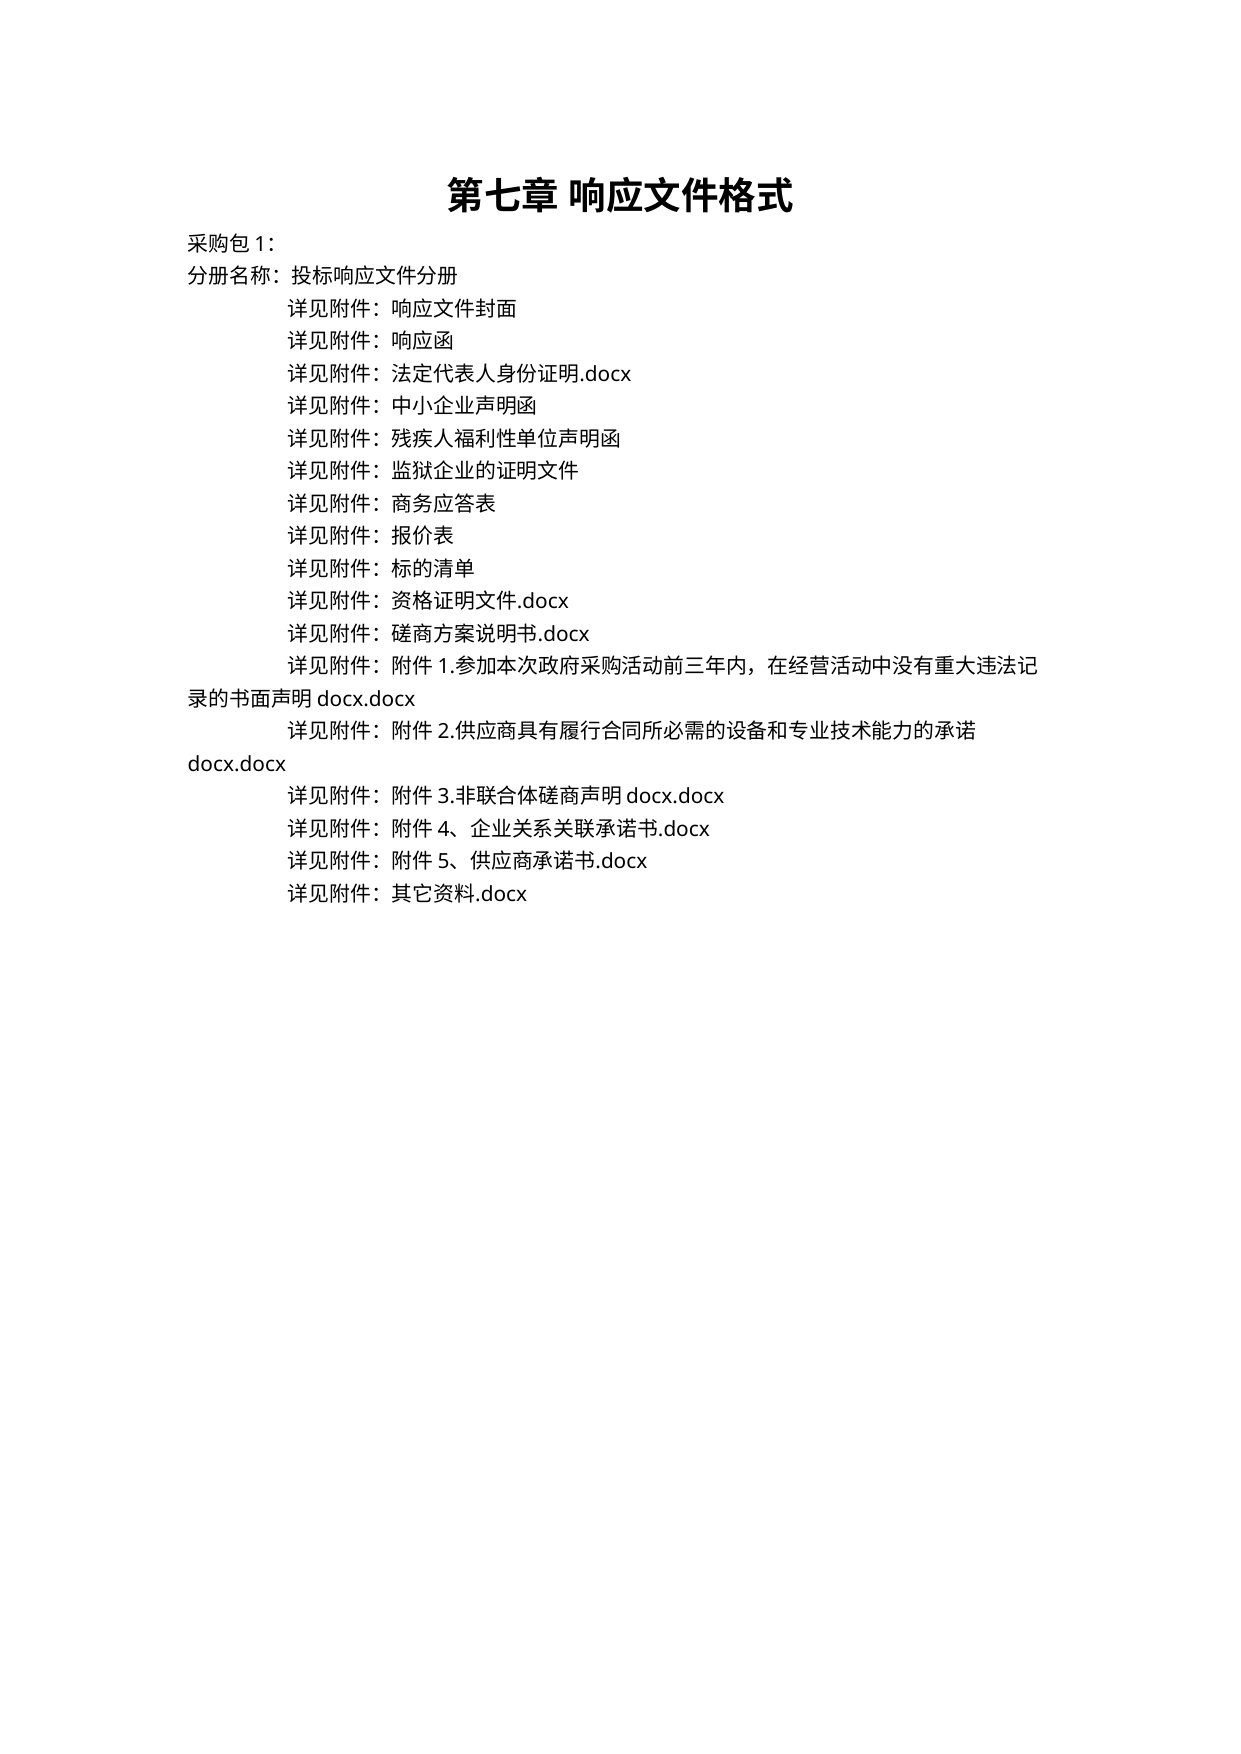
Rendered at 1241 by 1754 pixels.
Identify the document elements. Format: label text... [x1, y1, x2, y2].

text 详见附件：其它资料.docx [187, 877, 1053, 909]
text 详见附件：报价表 [187, 519, 1053, 552]
text 详见附件：中小企业声明函 [187, 389, 1053, 422]
text 详见附件：法定代表人身份证明.docx [187, 357, 1053, 389]
text 详见附件：响应文件封面 [187, 292, 1053, 324]
text 详见附件：附件5、供应商承诺书.docx [187, 844, 1053, 877]
text 详见附件：标的清单 [187, 552, 1053, 584]
text 详见附件：资格证明文件.docx [187, 584, 1053, 617]
text 详见附件：残疾人福利性单位声明函 [187, 422, 1053, 454]
text 详见附件：商务应答表 [187, 487, 1053, 519]
text 第七章 响应文件格式 [187, 162, 1053, 227]
text 详见附件：附件3.非联合体磋商声明docx.docx [187, 779, 1053, 812]
text 详见附件：监狱企业的证明文件 [187, 454, 1053, 487]
text 详见附件：附件4、企业关系关联承诺书.docx [187, 812, 1053, 844]
text 详见附件：响应函 [187, 324, 1053, 357]
text 分册名称：投标响应文件分册 [187, 259, 1053, 292]
text 详见附件：磋商方案说明书.docx [187, 617, 1053, 649]
text 详见附件：附件2.供应商具有履行合同所必需的设备和专业技术能力的承诺docx.docx [187, 714, 1053, 779]
text 详见附件：附件1.参加本次政府采购活动前三年内，在经营活动中没有重大违法记录的书面声明docx.docx [187, 649, 1053, 714]
text 采购包1： [187, 227, 1053, 259]
